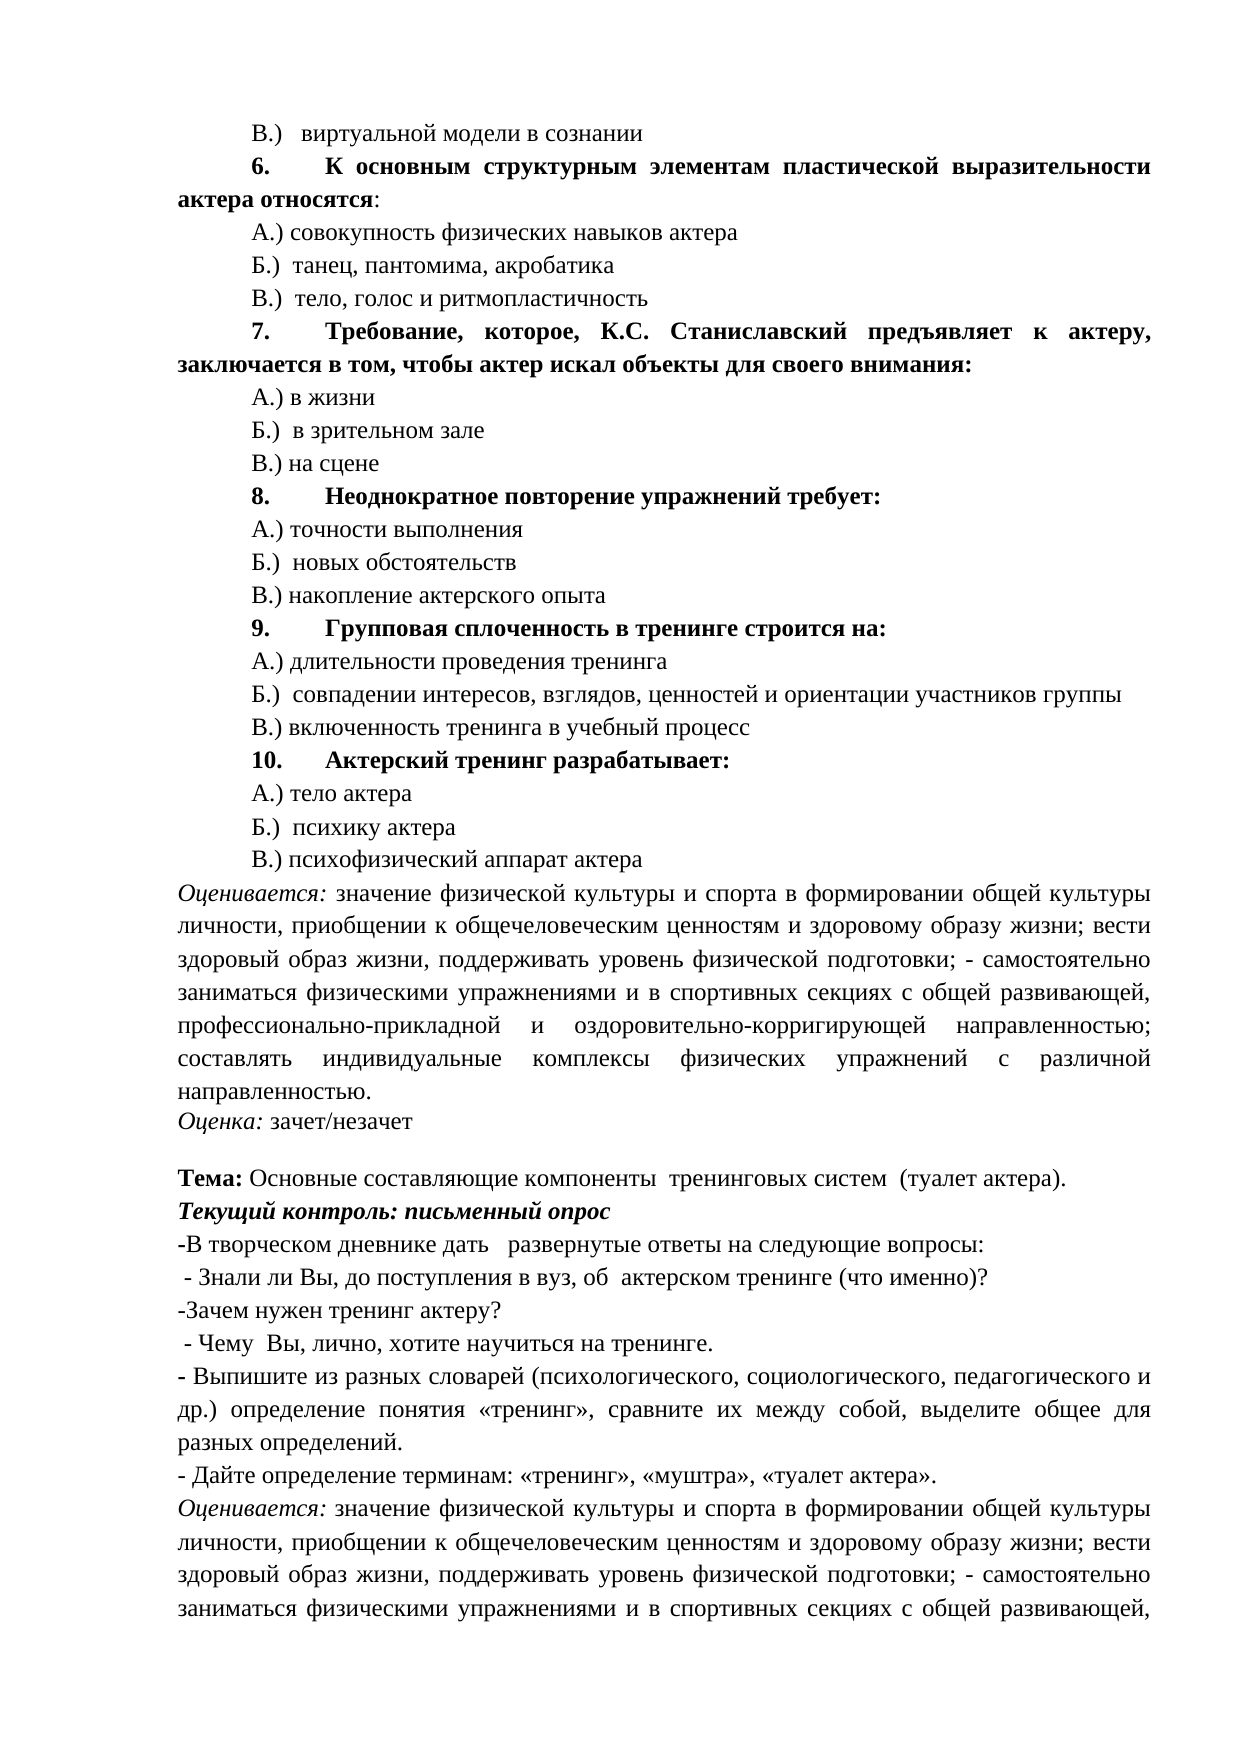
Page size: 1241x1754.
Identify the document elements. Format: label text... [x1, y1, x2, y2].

text - Дайте определение терминам: «тренинг», «муштра», «туалет актера». [177, 1461, 1152, 1489]
list В.) тело, голос и ритмопластичность [177, 283, 1152, 312]
list В.) психофизический аппарат актера [177, 844, 1152, 873]
list В.) накопление актерского опыта [177, 580, 1152, 609]
text Тема: Основные составляющие компоненты тренинговых систем (туалет актера). [177, 1163, 1152, 1192]
text Текущий контроль: письменный опрос [177, 1196, 1152, 1225]
text -Зачем нужен тренинг актеру? [177, 1295, 1152, 1324]
list В.) виртуальной модели в сознании [177, 118, 1152, 147]
list В.) на сцене [177, 448, 1152, 477]
list А.) совокупность физических навыков актера [177, 217, 1152, 246]
list Б.) в зрительном зале [177, 415, 1152, 444]
list А.) точности выполнения [177, 514, 1152, 543]
list Б.) танец, пантомима, акробатика [177, 250, 1152, 279]
list А.) в жизни [177, 382, 1152, 411]
list Групповая сплоченность в тренинге строится на: [177, 613, 1152, 642]
list Б.) психику актера [177, 812, 1152, 840]
text - Знали ли Вы, до поступления в вуз, об актерском тренинге (что именно)? [177, 1262, 1152, 1291]
list А.) тело актера [177, 778, 1152, 807]
list А.) длительности проведения тренинга [177, 646, 1152, 675]
list Требование, которое, К.С. Станиславский предъявляет к актеру, заключается в том, чтобы актер искал объекты для своего внимания: [177, 316, 1152, 378]
list Актерский тренинг разрабатывает: [177, 746, 1152, 774]
list Неоднократное повторение упражнений требует: [177, 481, 1152, 510]
text -В творческом дневнике дать развернутые ответы на следующие вопросы: [177, 1229, 1152, 1258]
list К основным структурным элементам пластической выразительности актера относятся: [177, 151, 1152, 213]
list В.) включенность тренинга в учебный процесс [177, 712, 1152, 741]
text - Выпишите из разных словарей (психологического, социологического, педагогического и др.) определение понятия «тренинг», сравните их между собой, выделите общее для разных определений. [177, 1361, 1152, 1456]
list Б.) совпадении интересов, взглядов, ценностей и ориентации участников группы [177, 679, 1152, 708]
text Оценка: зачет/незачет [177, 1109, 1152, 1134]
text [177, 1493, 1152, 1621]
text - Чему Вы, лично, хотите научиться на тренинге. [177, 1328, 1152, 1357]
list Б.) новых обстоятельств [177, 547, 1152, 576]
